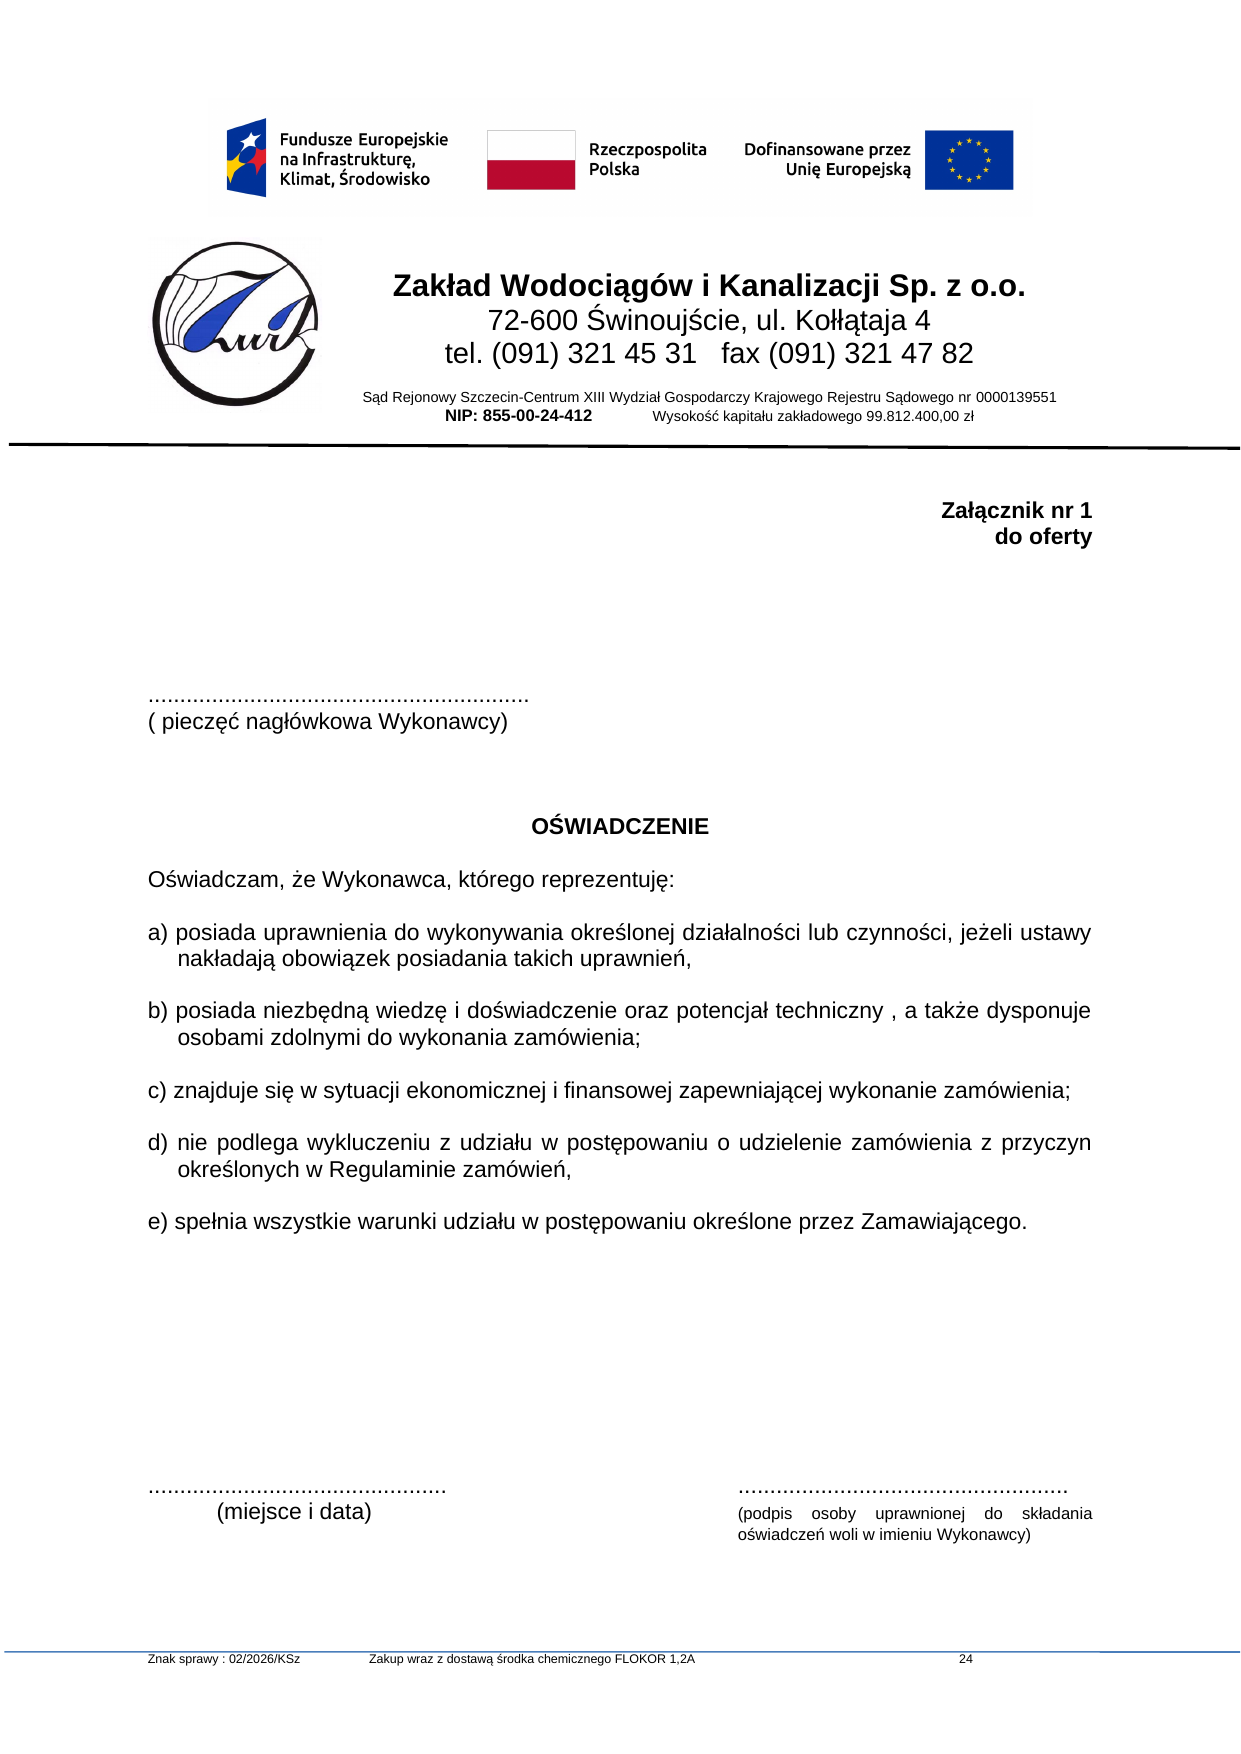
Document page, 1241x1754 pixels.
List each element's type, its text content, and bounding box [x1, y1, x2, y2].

text Oświadczam, że Wykonawca, którego reprezentuję: [148, 866, 1092, 892]
text do oferty [148, 523, 1092, 549]
text d) nie podlega wykluczeniu z udziału w postępowaniu o udzielenie zamówienia z przyczyn określonych w Regulaminie zamówień, [148, 1129, 1092, 1182]
text c) znajduje się w sytuacji ekonomicznej i finansowej zapewniającej wykonanie zamówienia; [148, 1077, 1092, 1103]
text e) spełnia wszystkie warunki udziału w postępowaniu określone przez Zamawiającego. [148, 1208, 1092, 1235]
text (miejsce i data) (podpis osoby uprawnionej do składania oświadczeń woli w imieniu Wykonawcy) [216, 1498, 1092, 1544]
text a) posiada uprawnienia do wykonywania określonej działalności lub czynności, jeżeli ustawy nakładają obowiązek posiadania takich uprawnień, [148, 918, 1092, 971]
text ............................................................ [148, 681, 1092, 708]
picture [147, 237, 323, 413]
text ............................................... .................................................... [148, 1472, 1092, 1498]
text ( pieczęć nagłówkowa Wykonawcy) [148, 708, 1092, 734]
text Załącznik nr 1 [148, 497, 1092, 523]
text b) posiada niezbędną wiedzę i doświadczenie oraz potencjał techniczny , a także dysponuje osobami zdolnymi do wykonania zamówienia; [148, 997, 1092, 1050]
picture [207, 98, 1033, 217]
text OŚWIADCZENIE [148, 813, 1092, 839]
